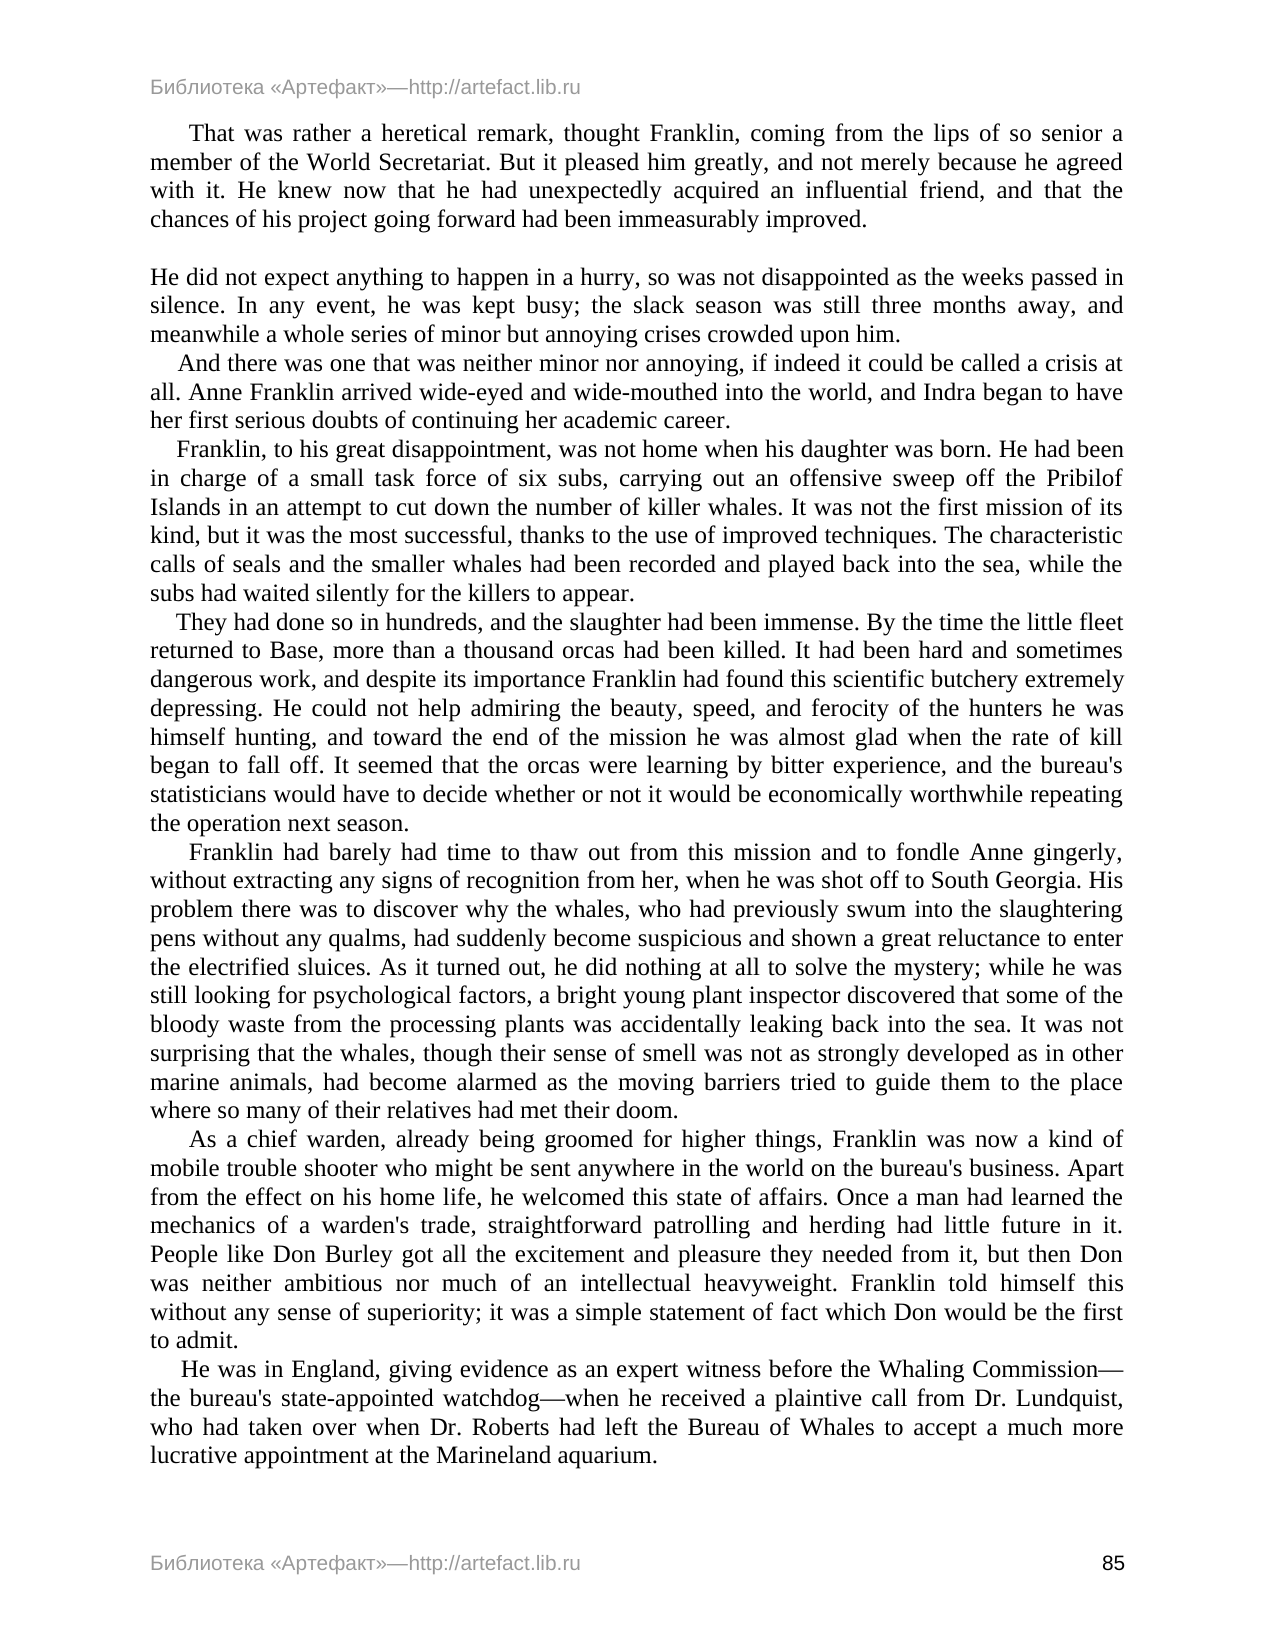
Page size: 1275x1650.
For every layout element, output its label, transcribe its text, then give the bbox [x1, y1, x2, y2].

text They had done so in hundreds, and the slaughter had been immense. By the time the little fleet returned to Base, more than a thousand orcas had been killed. It had been hard and sometimes dangerous work, and despite its importance Franklin had found this scientific butchery extremely depressing. He could not help admiring the beauty, speed, and ferocity of the hunters he was himself hunting, and toward the end of the mission he was almost glad when the rate of kill began to fall off. It seemed that the orcas were learning by bitter experience, and the bureau's statisticians would have to decide whether or not it would be economically worthwhile repeating the operation next season. [150, 607, 1125, 837]
text He did not expect anything to happen in a hurry, so was not disappointed as the weeks passed in silence. In any event, he was kept busy; the slack season was still three months away, and meanwhile a whole series of minor but annoying crises crowded upon him. [150, 262, 1125, 348]
text And there was one that was neither minor nor annoying, if indeed it could be called a crisis at all. Anne Franklin arrived wide-eyed and wide-mouthed into the world, and Indra began to have her first serious doubts of continuing her academic career. [150, 348, 1125, 434]
text That was rather a heretical remark, thought Franklin, coming from the lips of so senior a member of the World Secretariat. But it pleased him greatly, and not merely because he agreed with it. He knew now that he had unexpectedly acquired an influential friend, and that the chances of his project going forward had been immeasurably improved. [150, 118, 1125, 233]
text As a chief warden, already being groomed for higher things, Franklin was now a kind of mobile trouble shooter who might be sent anywhere in the world on the bureau's business. Apart from the effect on his home life, he welcomed this state of affairs. Once a man had learned the mechanics of a warden's trade, straightforward patrolling and herding had little future in it. People like Don Burley got all the excitement and pleasure they needed from it, but then Don was neither ambitious nor much of an intellectual heavyweight. Franklin told himself this without any sense of superiority; it was a simple statement of fact which Don would be the first to admit. [150, 1124, 1125, 1354]
text Franklin had barely had time to thaw out from this mission and to fondle Anne gingerly, without extracting any signs of recognition from her, when he was shot off to South Georgia. His problem there was to discover why the whales, who had previously swum into the slaughtering pens without any qualms, had suddenly become suspicious and shown a great reluctance to enter the electrified sluices. As it turned out, he did nothing at all to solve the mystery; while he was still looking for psychological factors, a bright young plant inspector discovered that some of the bloody waste from the processing plants was accidentally leaking back into the sea. It was not surprising that the whales, though their sense of smell was not as strongly developed as in other marine animals, had become alarmed as the moving barriers tried to guide them to the place where so many of their relatives had met their doom. [150, 837, 1125, 1124]
text He was in England, giving evidence as an expert witness before the Whaling Commission—the bureau's state-appointed watchdog—when he received a plaintive call from Dr. Lundquist, who had taken over when Dr. Roberts had left the Bureau of Whales to accept a much more lucrative appointment at the Marineland aquarium. [150, 1354, 1125, 1469]
text Franklin, to his great disappointment, was not home when his daughter was born. He had been in charge of a small task force of six subs, carrying out an offensive sweep off the Pribilof Islands in an attempt to cut down the number of killer whales. It was not the first mission of its kind, but it was the most successful, thanks to the use of improved techniques. The characteristic calls of seals and the smaller whales had been recorded and played back into the sea, while the subs had waited silently for the killers to appear. [150, 434, 1125, 607]
